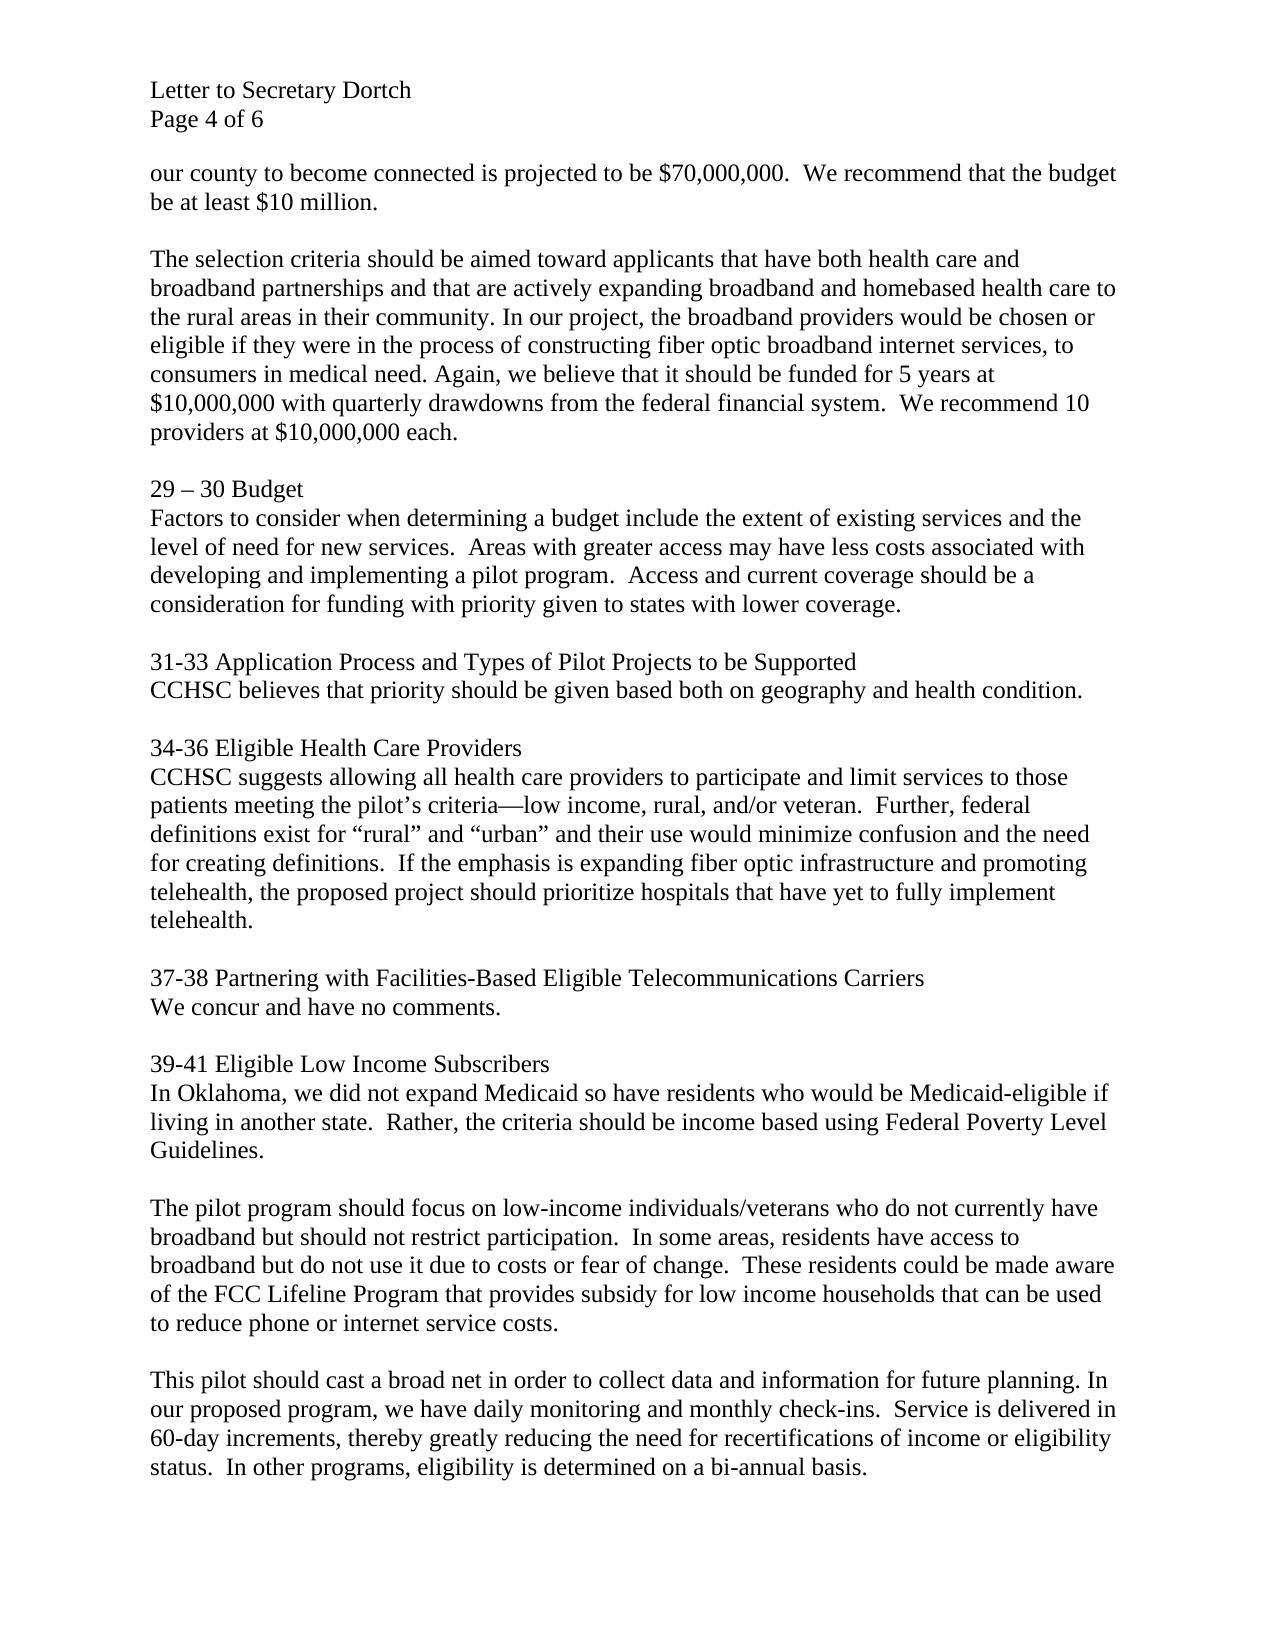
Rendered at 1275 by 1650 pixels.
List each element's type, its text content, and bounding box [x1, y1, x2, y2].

text The selection criteria should be aimed toward applicants that have both health care and broadband partnerships and that are actively expanding broadband and homebased health care to the rural areas in their community. In our project, the broadband providers would be chosen or eligible if they were in the process of constructing fiber optic broadband internet services, to consumers in medical need. Again, we believe that it should be funded for 5 years at $10,000,000 with quarterly drawdowns from the federal financial system. We recommend 10 providers at $10,000,000 each. [150, 244, 1125, 445]
text 39-41 Eligible Low Income Subscribers [150, 1049, 1125, 1078]
text Factors to consider when determining a budget include the extent of existing services and the level of need for new services. Areas with greater access may have less costs associated with developing and implementing a pilot program. Access and current coverage should be a consideration for funding with priority given to states with lower coverage. [150, 503, 1125, 618]
text CCHSC suggests allowing all health care providers to participate and limit services to those patients meeting the pilot’s criteria—low income, rural, and/or veteran. Further, federal definitions exist for “rural” and “urban” and their use would minimize confusion and the need for creating definitions. If the emphasis is expanding fiber optic infrastructure and promoting telehealth, the proposed project should prioritize hospitals that have yet to fully implement telehealth. [150, 762, 1125, 934]
text CCHSC believes that priority should be given based both on geography and health condition. [150, 675, 1125, 704]
text 31-33 Application Process and Types of Pilot Projects to be Supported [150, 647, 1125, 675]
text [150, 158, 1125, 215]
text 37-38 Partnering with Facilities-Based Eligible Telecommunications Carriers [150, 963, 1125, 992]
text In Oklahoma, we did not expand Medicaid so have residents who would be Medicaid-eligible if living in another state. Rather, the criteria should be income based using Federal Poverty Level Guidelines. [150, 1078, 1125, 1164]
text 29 – 30 Budget [150, 474, 1125, 503]
text The pilot program should focus on low-income individuals/veterans who do not currently have broadband but should not restrict participation. In some areas, residents have access to broadband but do not use it due to costs or fear of change. These residents could be made aware of the FCC Lifeline Program that provides subsidy for low income households that can be used to reduce phone or internet service costs. [150, 1164, 1125, 1337]
text We concur and have no comments. [150, 992, 1125, 1020]
text This pilot should cast a broad net in order to collect data and information for future planning. In our proposed program, we have daily monitoring and monthly check-ins. Service is delivered in 60-day increments, thereby greatly reducing the need for recertifications of income or eligibility status. In other programs, eligibility is determined on a bi-annual basis. [150, 1365, 1125, 1480]
text 34-36 Eligible Health Care Providers [150, 733, 1125, 762]
